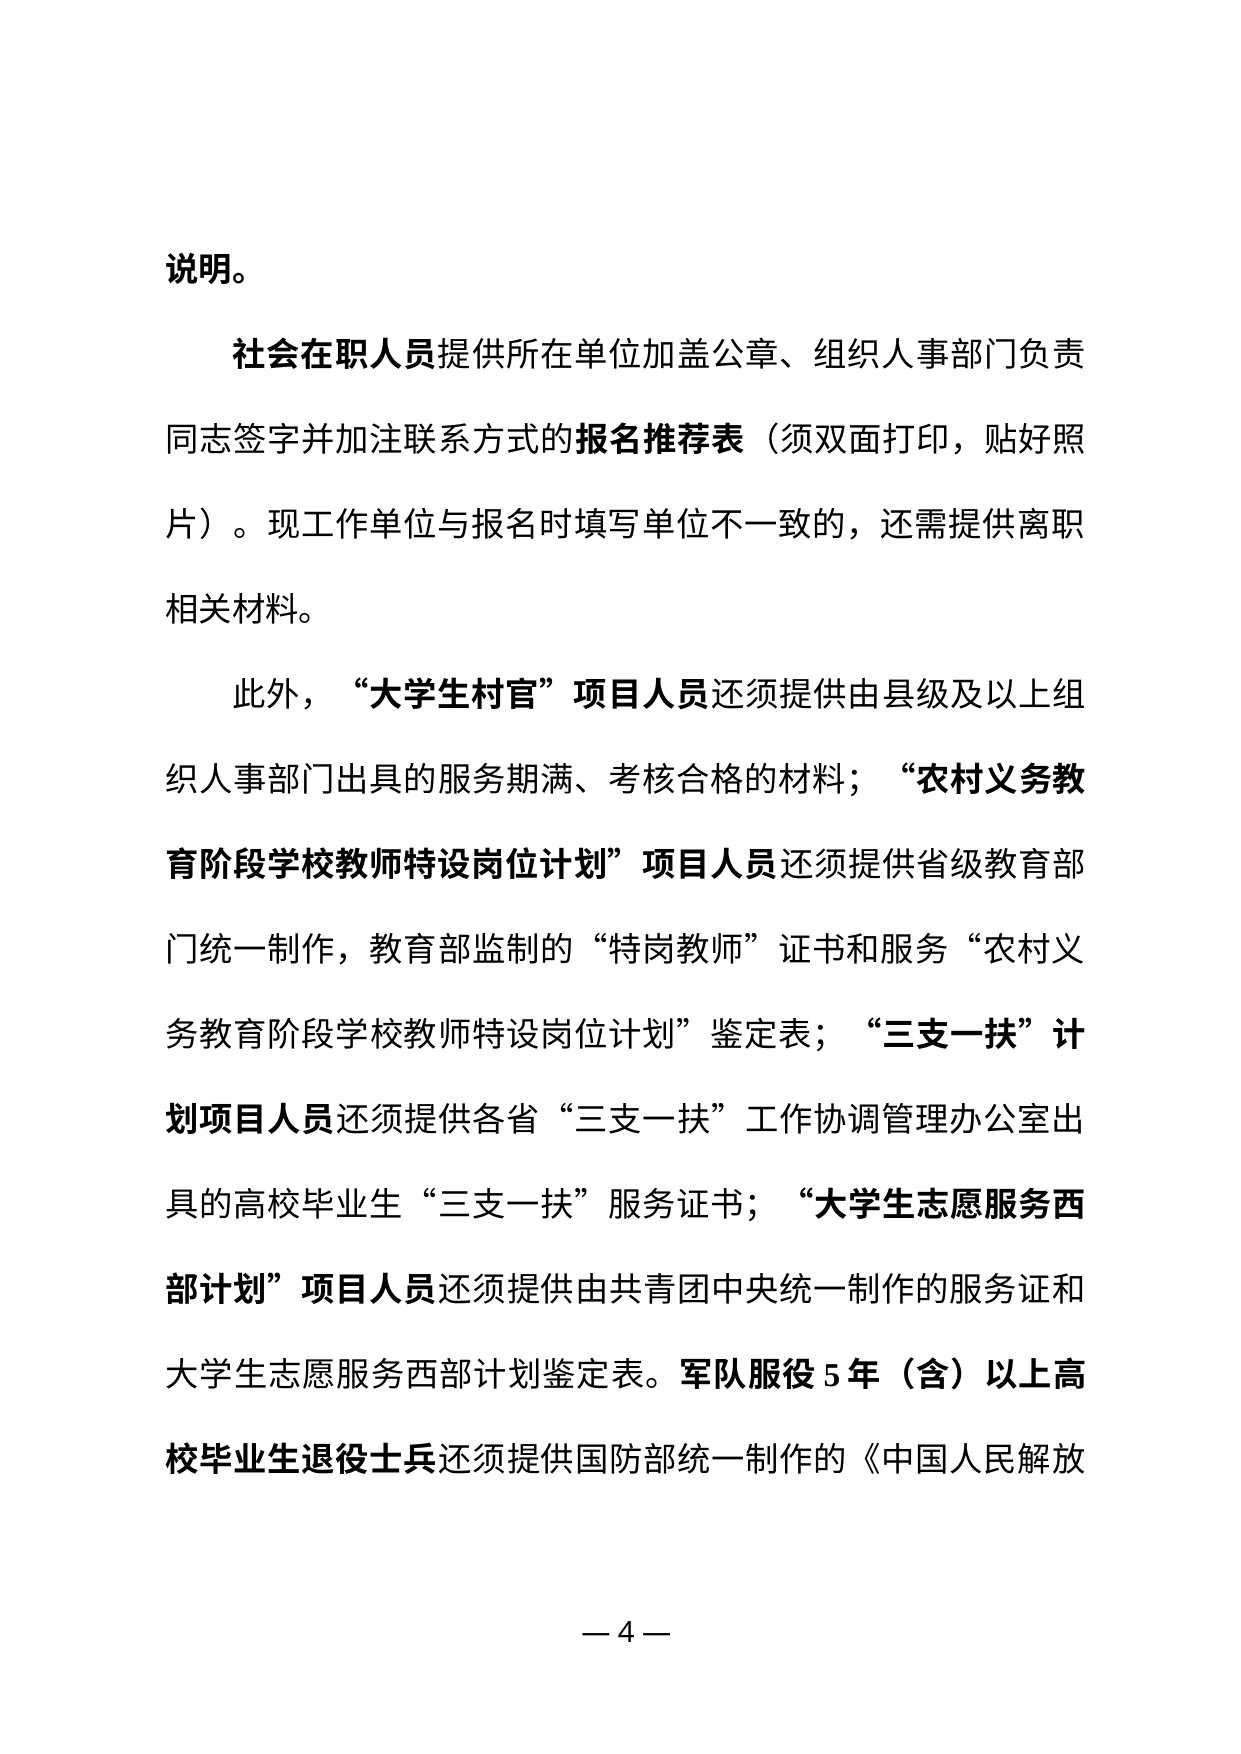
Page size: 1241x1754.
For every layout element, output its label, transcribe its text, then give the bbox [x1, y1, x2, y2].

text 社会在职人员提供所在单位加盖公章、组织人事部门负责同志签字并加注联系方式的报名推荐表（须双面打印，贴好照片）。现工作单位与报名时填写单位不一致的，还需提供离职相关材料。 [165, 309, 1087, 649]
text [165, 224, 1087, 309]
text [165, 649, 1087, 1499]
